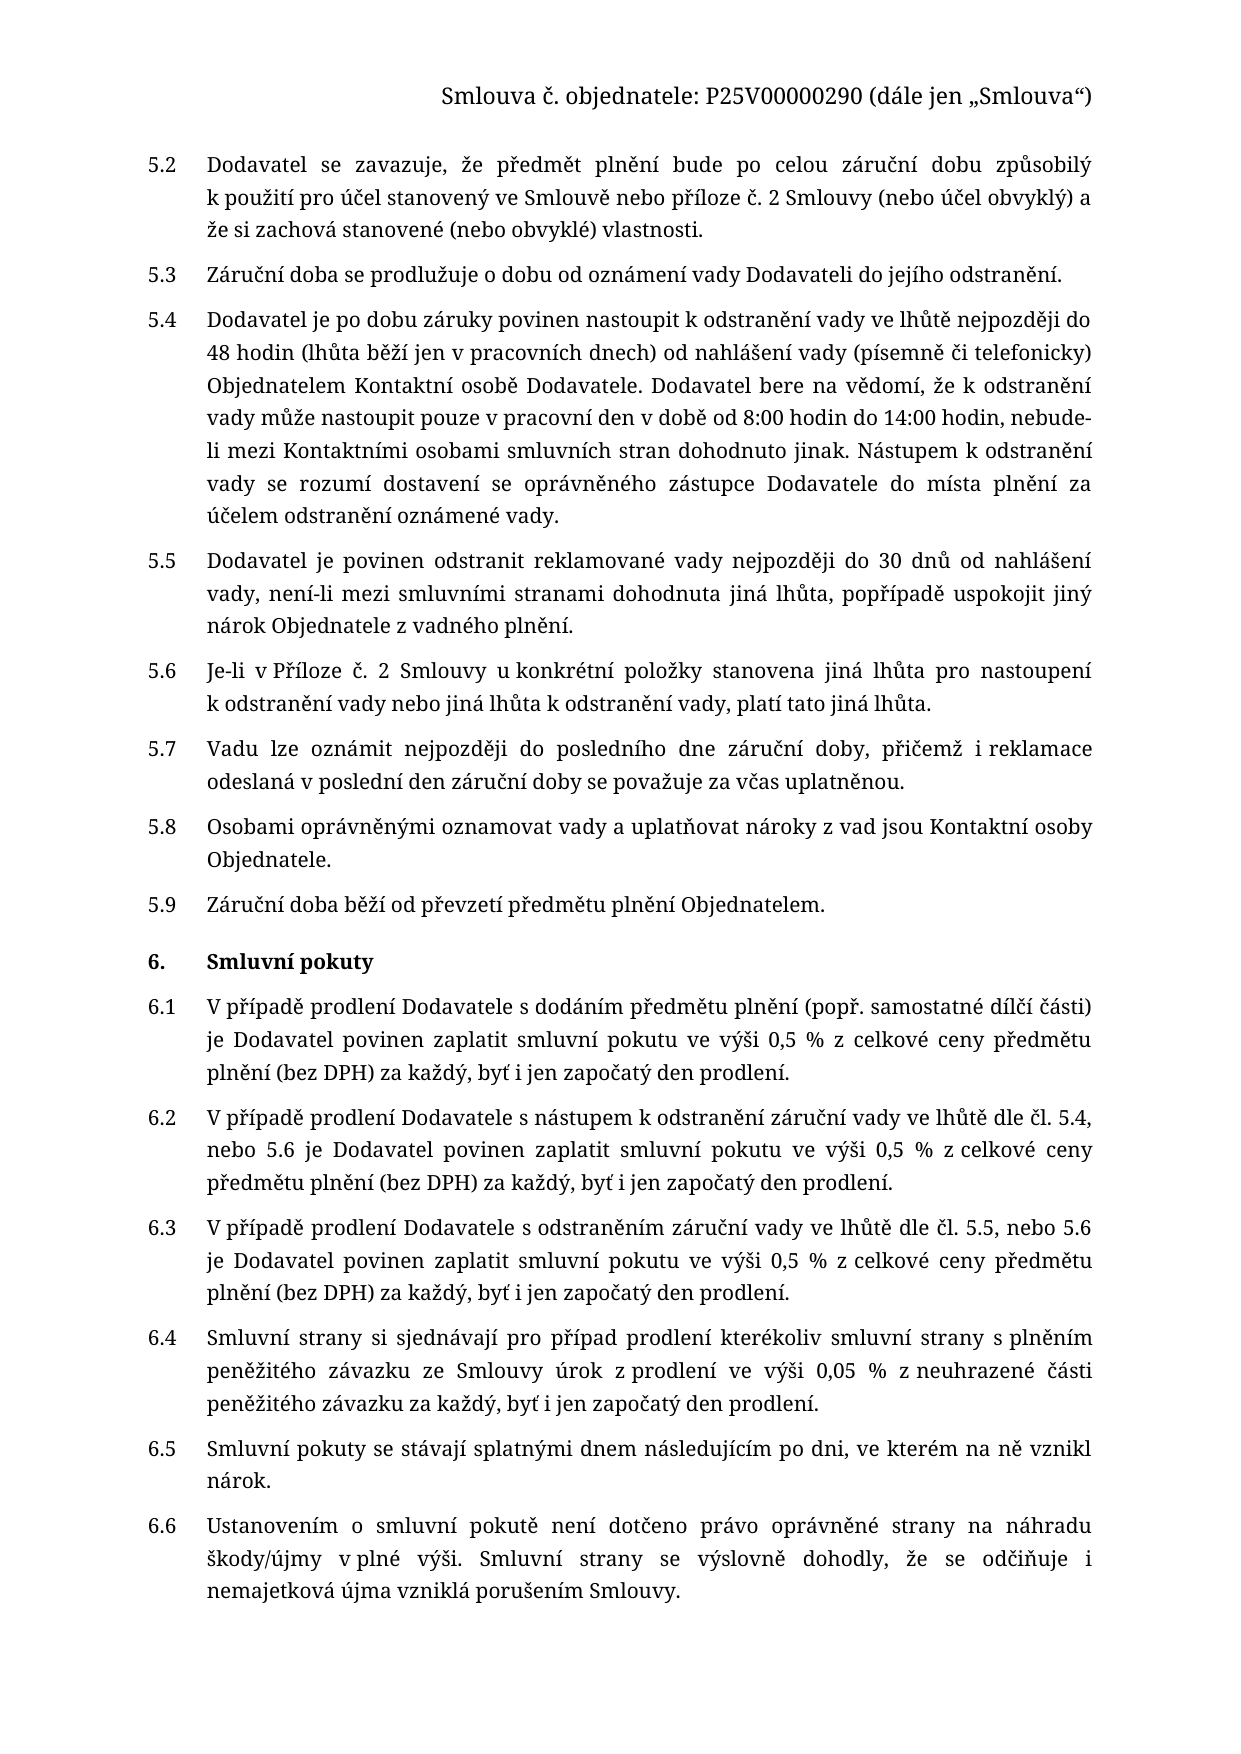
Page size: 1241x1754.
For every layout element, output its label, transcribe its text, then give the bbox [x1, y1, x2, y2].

list Dodavatel se zavazuje, že předmět plnění bude po celou záruční dobu způsobilý k použití pro účel stanovený ve Smlouvě nebo příloze č. 2 Smlouvy (nebo účel obvyklý) a že si zachová stanovené (nebo obvyklé) vlastnosti. [148, 150, 1093, 244]
list Je-li v Příloze č. 2 Smlouvy u konkrétní položky stanovena jiná lhůta pro nastoupení k odstranění vady nebo jiná lhůta k odstranění vady, platí tato jiná lhůta. [148, 657, 1093, 718]
list Dodavatel je povinen odstranit reklamované vady nejpozději do 30 dnů od nahlášení vady, není-li mezi smluvními stranami dohodnuta jiná lhůta, popřípadě uspokojit jiný nárok Objednatele z vadného plnění. [148, 546, 1093, 640]
list Smluvní strany si sjednávají pro případ prodlení kterékoliv smluvní strany s plněním peněžitého závazku ze Smlouvy úrok z prodlení ve výši 0,05 % z neuhrazené části peněžitého závazku za každý, byť i jen započatý den prodlení. [148, 1323, 1093, 1417]
list Smluvní pokuty [148, 947, 1093, 976]
list V případě prodlení Dodavatele s nástupem k odstranění záruční vady ve lhůtě dle čl. 5.4, nebo 5.6 je Dodavatel povinen zaplatit smluvní pokutu ve výši 0,5 % z celkové ceny předmětu plnění (bez DPH) za každý, byť i jen započatý den prodlení. [148, 1103, 1093, 1196]
list Záruční doba se prodlužuje o dobu od oznámení vady Dodavateli do jejího odstranění. [148, 261, 1093, 289]
list V případě prodlení Dodavatele s odstraněním záruční vady ve lhůtě dle čl. 5.5, nebo 5.6 je Dodavatel povinen zaplatit smluvní pokutu ve výši 0,5 % z celkové ceny předmětu plnění (bez DPH) za každý, byť i jen započatý den prodlení. [148, 1213, 1093, 1307]
list Záruční doba běží od převzetí předmětu plnění Objednatelem. [148, 890, 1093, 918]
list Ustanovením o smluvní pokutě není dotčeno právo oprávněné strany na náhradu škody/újmy v plné výši. Smluvní strany se výslovně dohodly, že se odčiňuje i nemajetková újma vzniklá porušením Smlouvy. [148, 1511, 1093, 1605]
list Smluvní pokuty se stávají splatnými dnem následujícím po dni, ve kterém na ně vznikl nárok. [148, 1434, 1093, 1495]
list V případě prodlení Dodavatele s dodáním předmětu plnění (popř. samostatné dílčí části) je Dodavatel povinen zaplatit smluvní pokutu ve výši 0,5 % z celkové ceny předmětu plnění (bez DPH) za každý, byť i jen započatý den prodlení. [148, 992, 1093, 1086]
list Osobami oprávněnými oznamovat vady a uplatňovat nároky z vad jsou Kontaktní osoby Objednatele. [148, 812, 1093, 873]
list Vadu lze oznámit nejpozději do posledního dne záruční doby, přičemž i reklamace odeslaná v poslední den záruční doby se považuje za včas uplatněnou. [148, 734, 1093, 795]
list Dodavatel je po dobu záruky povinen nastoupit k odstranění vady ve lhůtě nejpozději do 48 hodin (lhůta běží jen v pracovních dnech) od nahlášení vady (písemně či telefonicky) Objednatelem Kontaktní osobě Dodavatele. Dodavatel bere na vědomí, že k odstranění vady může nastoupit pouze v pracovní den v době od 8:00 hodin do 14:00 hodin, nebude-li mezi Kontaktními osobami smluvních stran dohodnuto jinak. Nástupem k odstranění vady se rozumí dostavení se oprávněného zástupce Dodavatele do místa plnění za účelem odstranění oznámené vady. [148, 306, 1093, 530]
